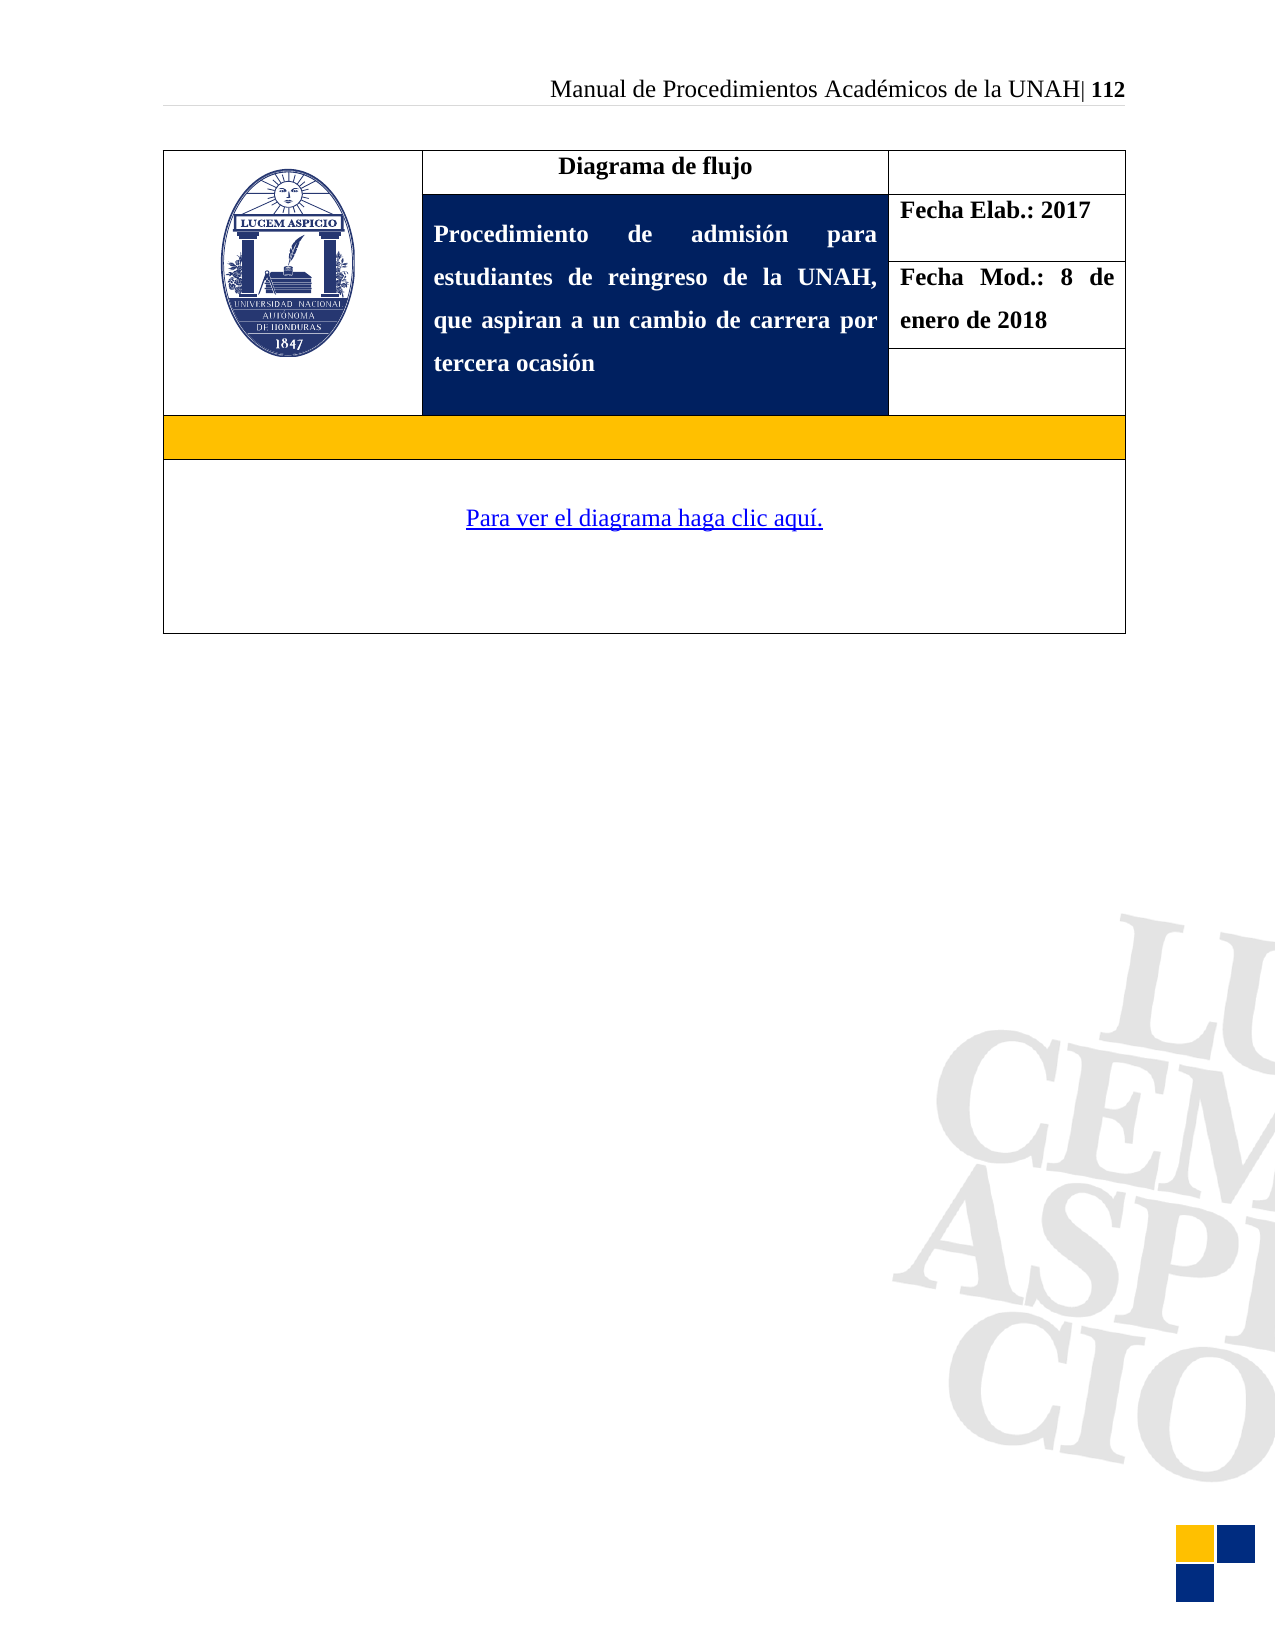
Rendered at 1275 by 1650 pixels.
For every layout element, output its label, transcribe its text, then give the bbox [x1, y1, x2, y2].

table_cell Procedimiento de admisión para estudiantes de reingreso de la UNAH, que aspiran a un cambio de carrera por tercera ocasión [423, 195, 888, 415]
table_header Diagrama de flujo [423, 151, 888, 194]
table_cell Fecha Mod.: 8 de enero de 2018 [889, 262, 1125, 348]
table_header [164, 151, 422, 415]
table_cell Para ver el diagrama haga clic aquí. [164, 460, 1125, 632]
table_header [889, 151, 1125, 194]
picture [365, 840, 1275, 1492]
table_cell Fecha Elab.: 2017 [889, 195, 1125, 261]
table_cell [164, 416, 1125, 459]
table_cell [889, 349, 1125, 415]
